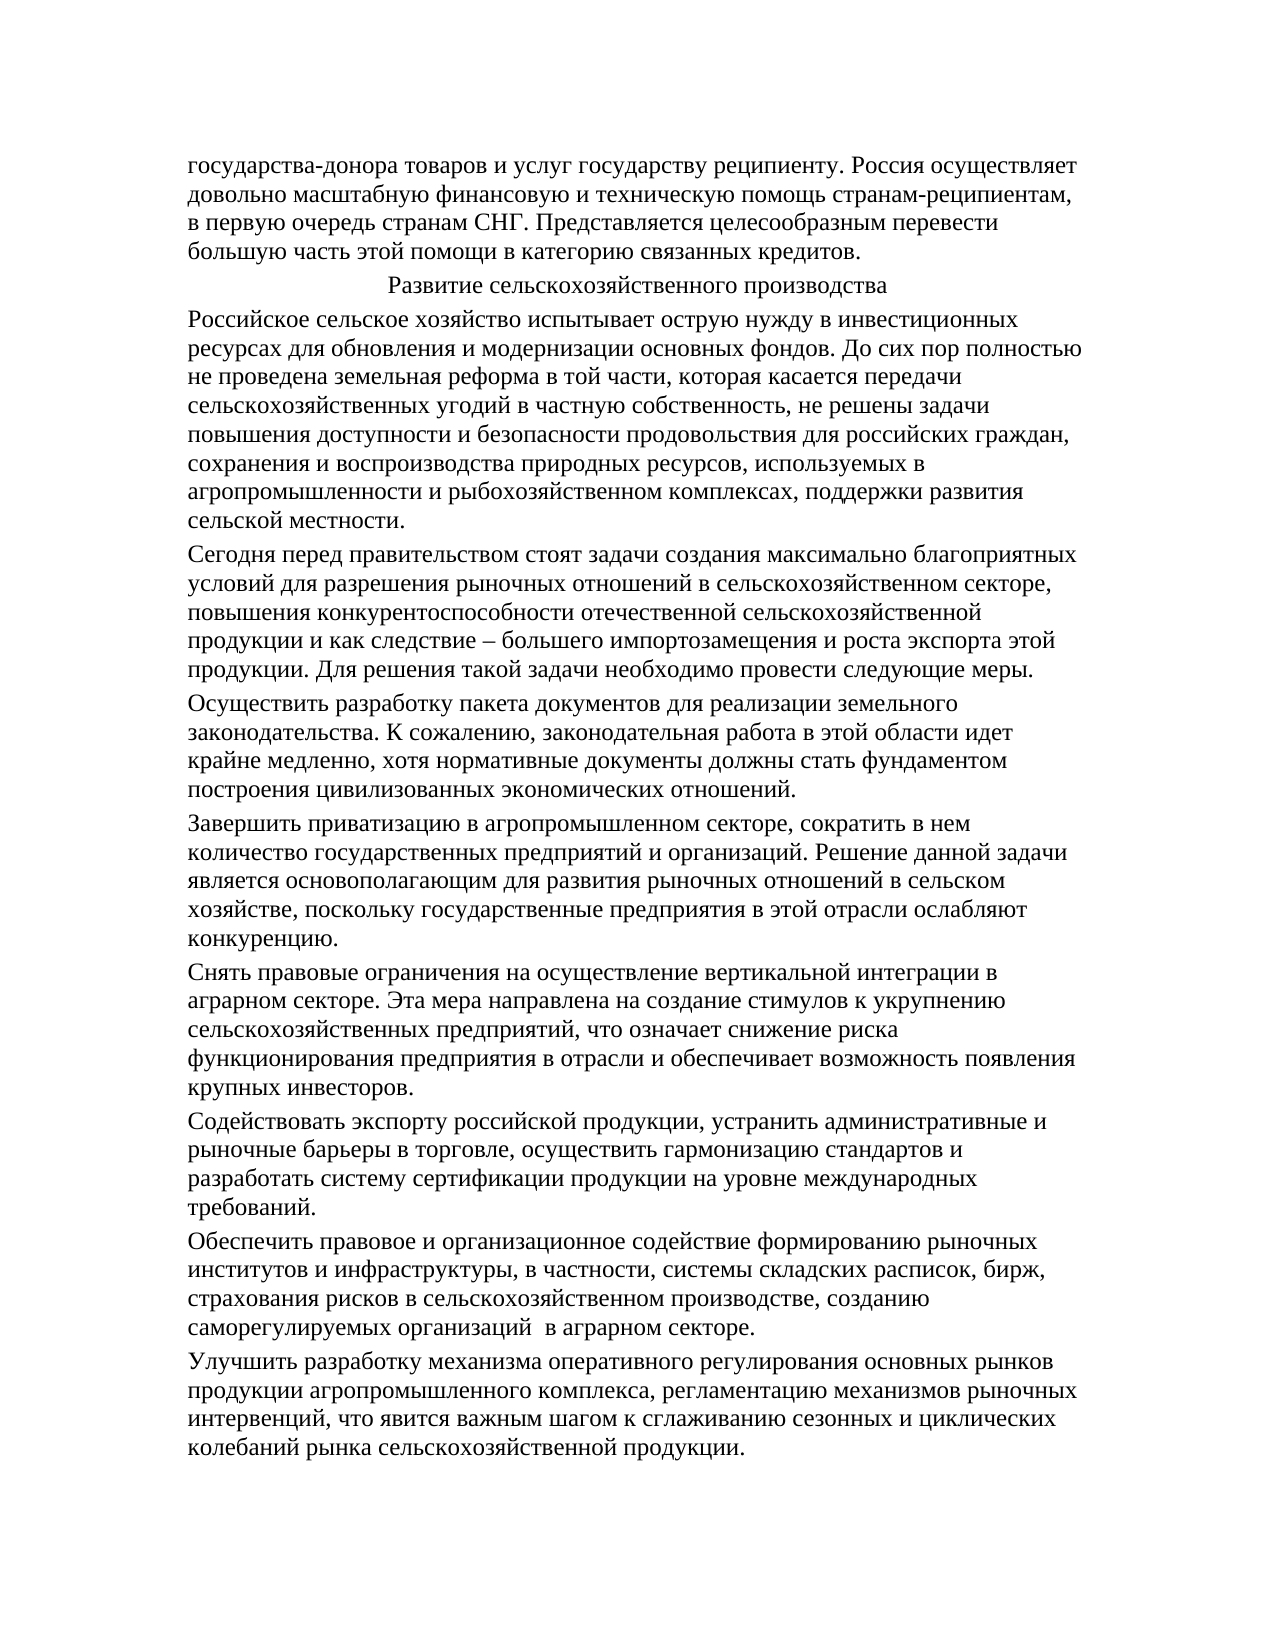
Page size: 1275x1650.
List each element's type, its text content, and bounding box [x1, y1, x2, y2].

text Обеспечить правовое и организационное содействие формированию рыночных институтов и инфраструктуры, в частности, системы складских расписок, бирж, страхования рисков в сельскохозяйственном производстве, созданию саморегулируемых организаций в аграрном секторе. [187, 1226, 1087, 1341]
text Содействовать экспорту российской продукции, устранить административные и рыночные барьеры в торговле, осуществить гармонизацию стандартов и разработать систему сертификации продукции на уровне международных требований. [187, 1106, 1087, 1221]
text Развитие сельскохозяйственного производства [187, 270, 1087, 299]
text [187, 150, 1087, 265]
text Осуществить разработку пакета документов для реализации земельного законодательства. К сожалению, законодательная работа в этой области идет крайне медленно, хотя нормативные документы должны стать фундаментом построения цивилизованных экономических отношений. [187, 688, 1087, 803]
text Сегодня перед правительством стоят задачи создания максимально благоприятных условий для разрешения рыночных отношений в сельскохозяйственном секторе, повышения конкурентоспособности отечественной сельскохозяйственной продукции и как следствие – большего импортозамещения и роста экспорта этой продукции. Для решения такой задачи необходимо провести следующие меры. [187, 539, 1087, 683]
text Завершить приватизацию в агропромышленном секторе, сократить в нем количество государственных предприятий и организаций. Решение данной задачи является основополагающим для развития рыночных отношений в сельском хозяйстве, поскольку государственные предприятия в этой отрасли ослабляют конкуренцию. [187, 808, 1087, 952]
text Снять правовые ограничения на осуществление вертикальной интеграции в аграрном секторе. Эта мера направлена на создание стимулов к укрупнению сельскохозяйственных предприятий, что означает снижение риска функционирования предприятия в отрасли и обеспечивает возможность появления крупных инвесторов. [187, 957, 1087, 1101]
text Российское сельское хозяйство испытывает острую нужду в инвестиционных ресурсах для обновления и модернизации основных фондов. До сих пор полностью не проведена земельная реформа в той части, которая касается передачи сельскохозяйственных угодий в частную собственность, не решены задачи повышения доступности и безопасности продовольствия для российских граждан, сохранения и воспроизводства природных ресурсов, используемых в агропромышленности и рыбохозяйственном комплексах, поддержки развития сельской местности. [187, 304, 1087, 534]
text Улучшить разработку механизма оперативного регулирования основных рынков продукции агропромышленного комплекса, регламентацию механизмов рыночных интервенций, что явится важным шагом к сглаживанию сезонных и циклических колебаний рынка сельскохозяйственной продукции. [187, 1346, 1087, 1461]
